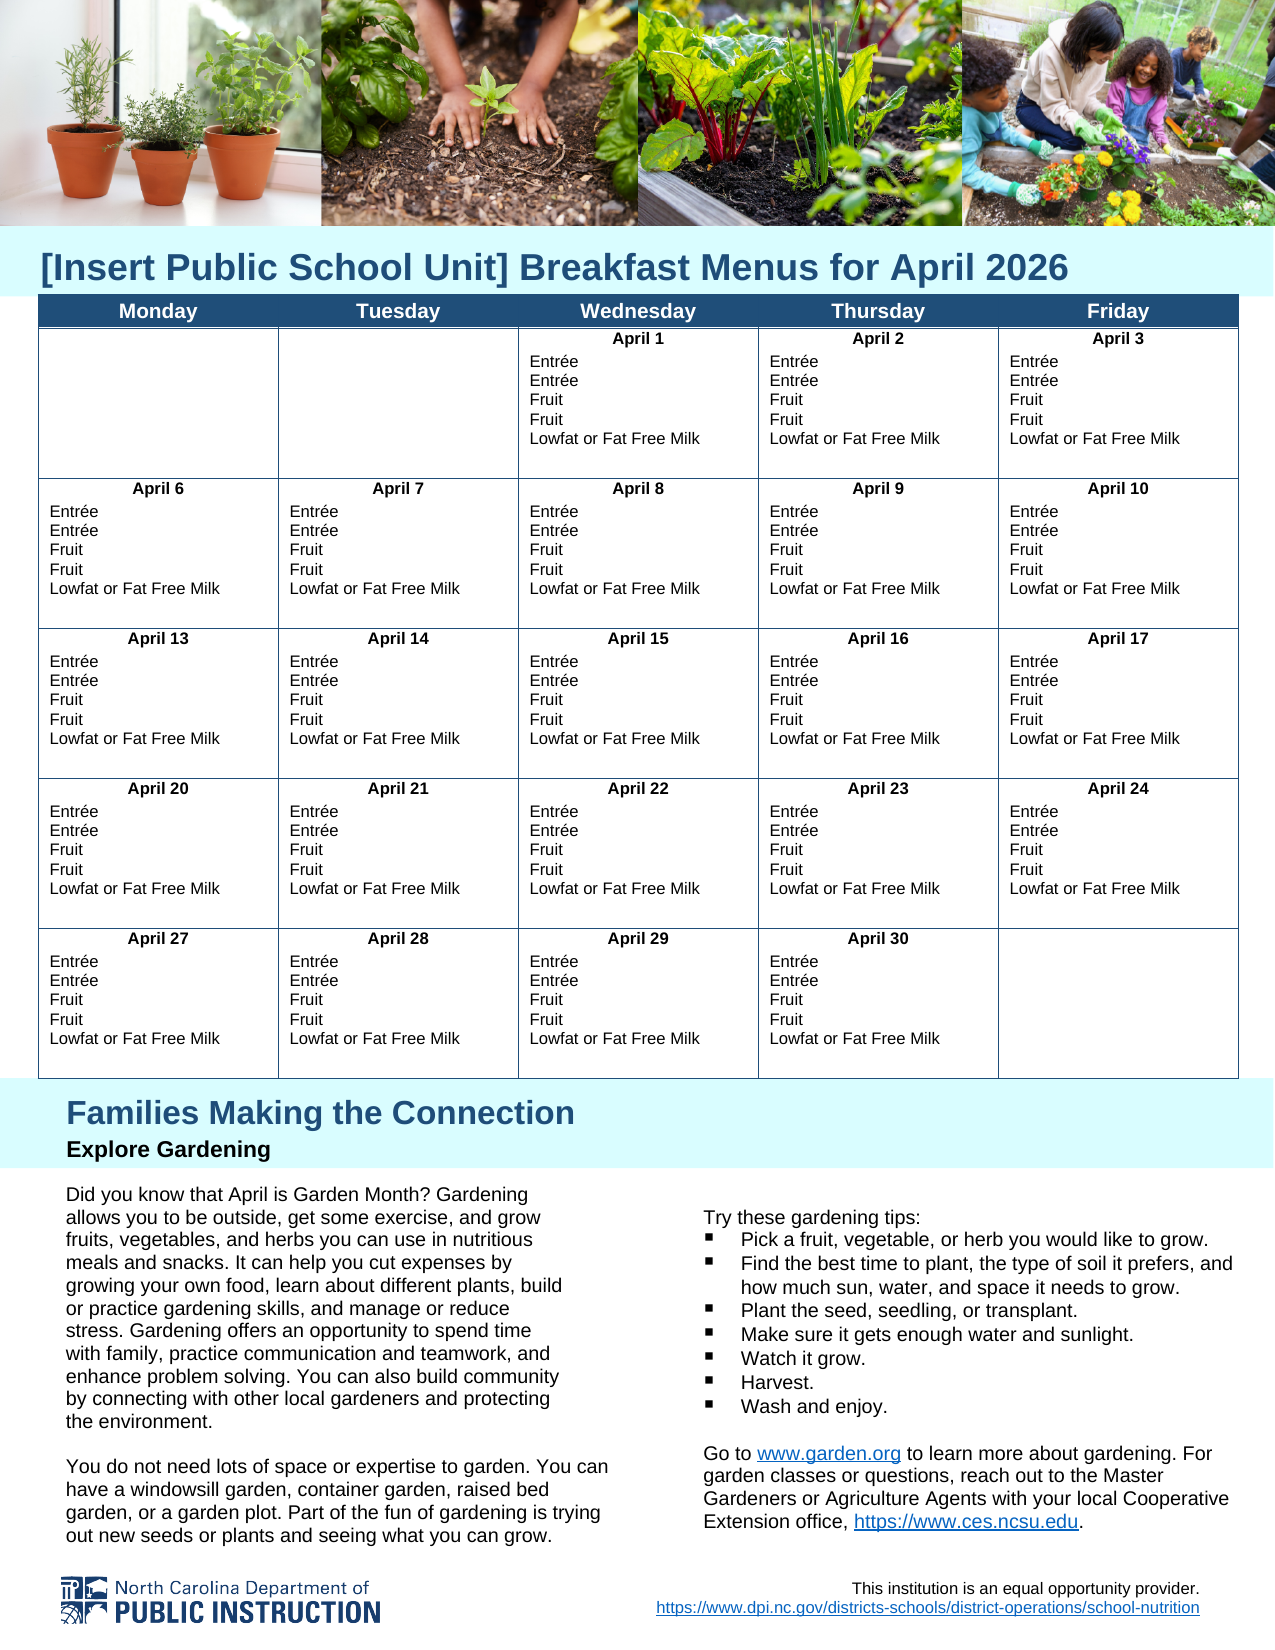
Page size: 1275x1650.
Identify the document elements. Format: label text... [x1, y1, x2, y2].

picture [61, 1576, 380, 1624]
table_cell April 21 Entrée Entrée Fruit Fruit Lowfat or Fat Free Milk [279, 779, 518, 927]
table_cell April 22 Entrée Entrée Fruit Fruit Lowfat or Fat Free Milk [519, 779, 758, 927]
table_cell April 20 Entrée Entrée Fruit Fruit Lowfat or Fat Free Milk [39, 779, 278, 927]
list Wash and enjoy. [703, 1395, 1237, 1419]
text Did you know that April is Garden Month? Gardening allows you to be outside, get some exercise, and grow fruits, vegetables, and herbs you can use in nutritious meals and snacks. It can help you cut expenses by growing your own food, learn about different plants, build or practice gardening skills, and manage or reduce stress. Gardening offers an opportunity to spend time with family, practice communication and teamwork, and enhance problem solving. You can also build community by connecting with other local gardeners and protecting the environment. [66, 1183, 571, 1433]
table_cell April 13 Entrée Entrée Fruit Fruit Lowfat or Fat Free Milk [39, 629, 278, 777]
table_cell April 10 Entrée Entrée Fruit Fruit Lowfat or Fat Free Milk [999, 479, 1238, 627]
list Pick a fruit, vegetable, or herb you would like to grow. [703, 1228, 1237, 1252]
table_cell April 6 Entrée Entrée Fruit Fruit Lowfat or Fat Free Milk [39, 479, 278, 627]
table_header Tuesday [279, 295, 518, 327]
table_cell April 24 Entrée Entrée Fruit Fruit Lowfat or Fat Free Milk [999, 779, 1238, 927]
table_header Wednesday [519, 295, 758, 327]
list Make sure it gets enough water and sunlight. [703, 1323, 1237, 1347]
table_cell April 7 Entrée Entrée Fruit Fruit Lowfat or Fat Free Milk [279, 479, 518, 627]
table_header Thursday [759, 295, 998, 327]
table_header Friday [999, 295, 1238, 327]
list Harvest. [703, 1371, 1237, 1395]
text Go to www.garden.org to learn more about gardening. For garden classes or questions, reach out to the Master Gardeners or Agriculture Agents with your local Cooperative Extension office, https://www.ces.ncsu.edu. [703, 1441, 1237, 1532]
table_header Monday [39, 295, 278, 327]
table_cell April 28 Entrée Entrée Fruit Fruit Lowfat or Fat Free Milk [279, 929, 518, 1077]
table_cell April 17 Entrée Entrée Fruit Fruit Lowfat or Fat Free Milk [999, 629, 1238, 777]
list Watch it grow. [703, 1347, 1237, 1371]
subtitle [Insert Public School Unit] Breakfast Menus for April 2026 [40, 245, 1237, 288]
table_cell [39, 329, 278, 477]
table_cell April 3 Entrée Entrée Fruit Fruit Lowfat or Fat Free Milk [999, 329, 1238, 477]
picture [0, 0, 1275, 226]
table_cell April 27 Entrée Entrée Fruit Fruit Lowfat or Fat Free Milk [39, 929, 278, 1077]
table_cell April 23 Entrée Entrée Fruit Fruit Lowfat or Fat Free Milk [759, 779, 998, 927]
table_cell April 8 Entrée Entrée Fruit Fruit Lowfat or Fat Free Milk [519, 479, 758, 627]
text You do not need lots of space or expertise to garden. You can have a windowsill garden, container garden, raised bed garden, or a garden plot. Part of the fun of gardening is trying out new seeds or plants and seeing what you can grow. [66, 1455, 609, 1546]
table_cell April 16 Entrée Entrée Fruit Fruit Lowfat or Fat Free Milk [759, 629, 998, 777]
list Find the best time to plant, the type of soil it prefers, and how much sun, water, and space it needs to grow. [703, 1252, 1237, 1299]
subtitle Families Making the Connection [66, 1093, 1237, 1132]
table_cell [999, 929, 1238, 1077]
table_cell April 30 Entrée Entrée Fruit Fruit Lowfat or Fat Free Milk [759, 929, 998, 1077]
table_cell April 9 Entrée Entrée Fruit Fruit Lowfat or Fat Free Milk [759, 479, 998, 627]
table_cell April 1 Entrée Entrée Fruit Fruit Lowfat or Fat Free Milk [519, 329, 758, 477]
subtitle Explore Gardening [66, 1136, 1209, 1162]
table_cell April 29 Entrée Entrée Fruit Fruit Lowfat or Fat Free Milk [519, 929, 758, 1077]
text Try these gardening tips: [703, 1206, 1237, 1228]
table_cell April 14 Entrée Entrée Fruit Fruit Lowfat or Fat Free Milk [279, 629, 518, 777]
table_cell April 2 Entrée Entrée Fruit Fruit Lowfat or Fat Free Milk [759, 329, 998, 477]
table_cell April 15 Entrée Entrée Fruit Fruit Lowfat or Fat Free Milk [519, 629, 758, 777]
table_cell [279, 329, 518, 477]
list Plant the seed, seedling, or transplant. [703, 1299, 1237, 1323]
